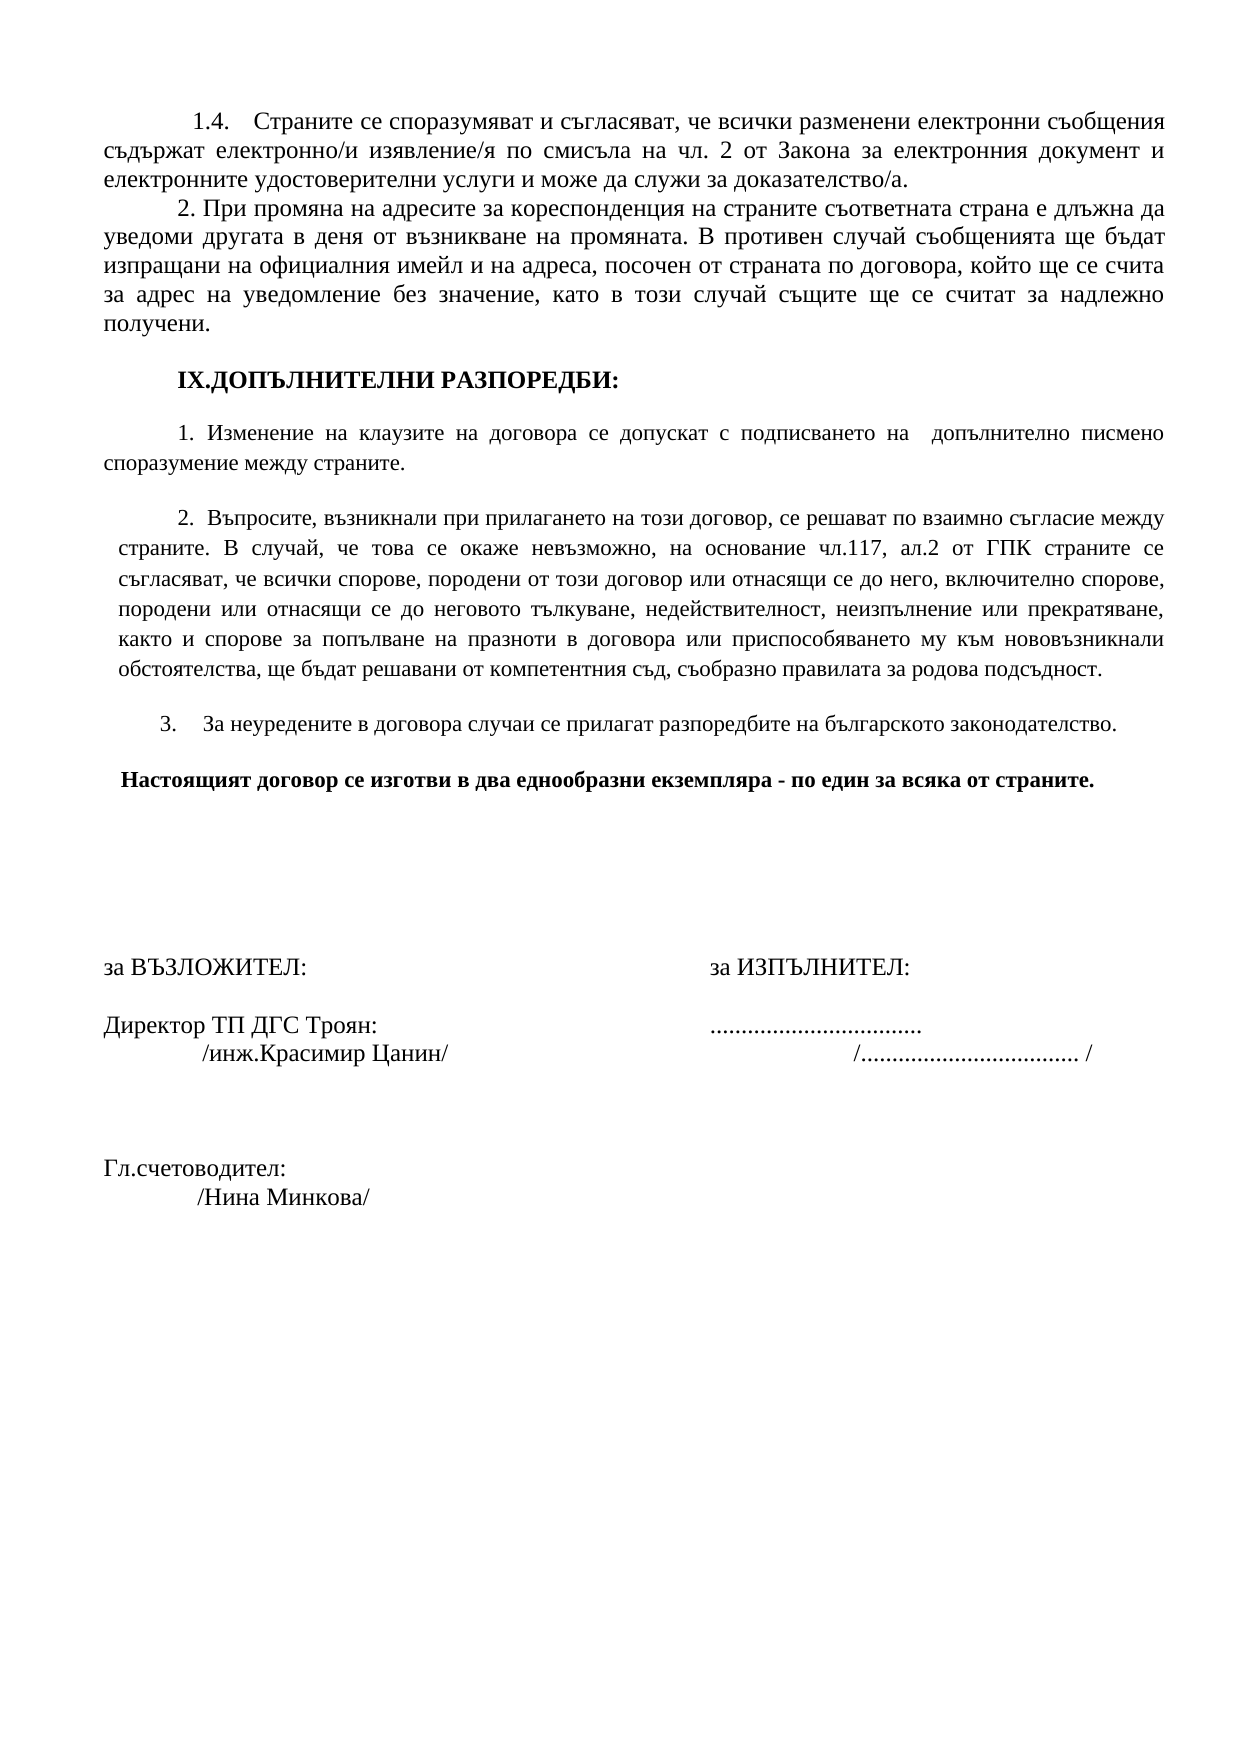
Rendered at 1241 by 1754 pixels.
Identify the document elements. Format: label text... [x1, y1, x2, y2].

list За неуредените в договора случаи се прилагат разпоредбите на българското законодателство. [159, 711, 1166, 737]
text /инж.Красимир Цанин/ /................................... / [103, 1038, 1166, 1067]
text ІХ.ДОПЪЛНИТЕЛНИ РАЗПОРЕДБИ: [103, 365, 1166, 394]
text /Нина Минкова/ [103, 1182, 1166, 1211]
text Гл.счетоводител: [103, 1153, 1166, 1182]
text Настоящият договор се изготви в два еднообразни екземпляра - по един за всяка от страните. [103, 766, 1226, 792]
list Въпросите, възникнали при прилагането на този договор, се решават по взаимно съгласие между страните. В случай, че това се окаже невъзможно, на основание чл.117, ал.2 от ГПК страните се съгласяват, че всички спорове, породени от този договор или отнасящи се до него, включително спорове, породени или отнасящи се до неговото тълкуване, недействителност, неизпълнение или прекратяване, както и спорове за попълване на празноти в договора или приспособяването му към нововъзникнали обстоятелства, ще бъдат решавани от компетентния съд, съобразно правилата за родова подсъдност. [118, 504, 1166, 682]
text Директор ТП ДГС Троян: .................................. [103, 1010, 1166, 1038]
list Изменение на клаузите на договора се допускат с подписването на допълнително писмено споразумение между страните. [103, 419, 1166, 475]
text за ВЪЗЛОЖИТЕЛ: за ИЗПЪЛНИТЕЛ: [103, 952, 1166, 981]
list Страните се споразумяват и съгласяват, че всички разменени електронни съобщения съдържат електронно/и изявление/я по смисъла на чл. 2 от Закона за електронния документ и електронните удостоверителни услуги и може да служи за доказателство/а. [103, 106, 1166, 193]
text 2. При промяна на адресите за кореспонденция на страните съответната страна е длъжна да уведоми другата в деня от възникване на промяната. В противен случай съобщенията ще бъдат изпращани на официалния имейл и на адреса, посочен от страната по договора, който ще се счита за адрес на уведомление без значение, като в този случай същите ще се считат за надлежно получени. [103, 193, 1166, 336]
